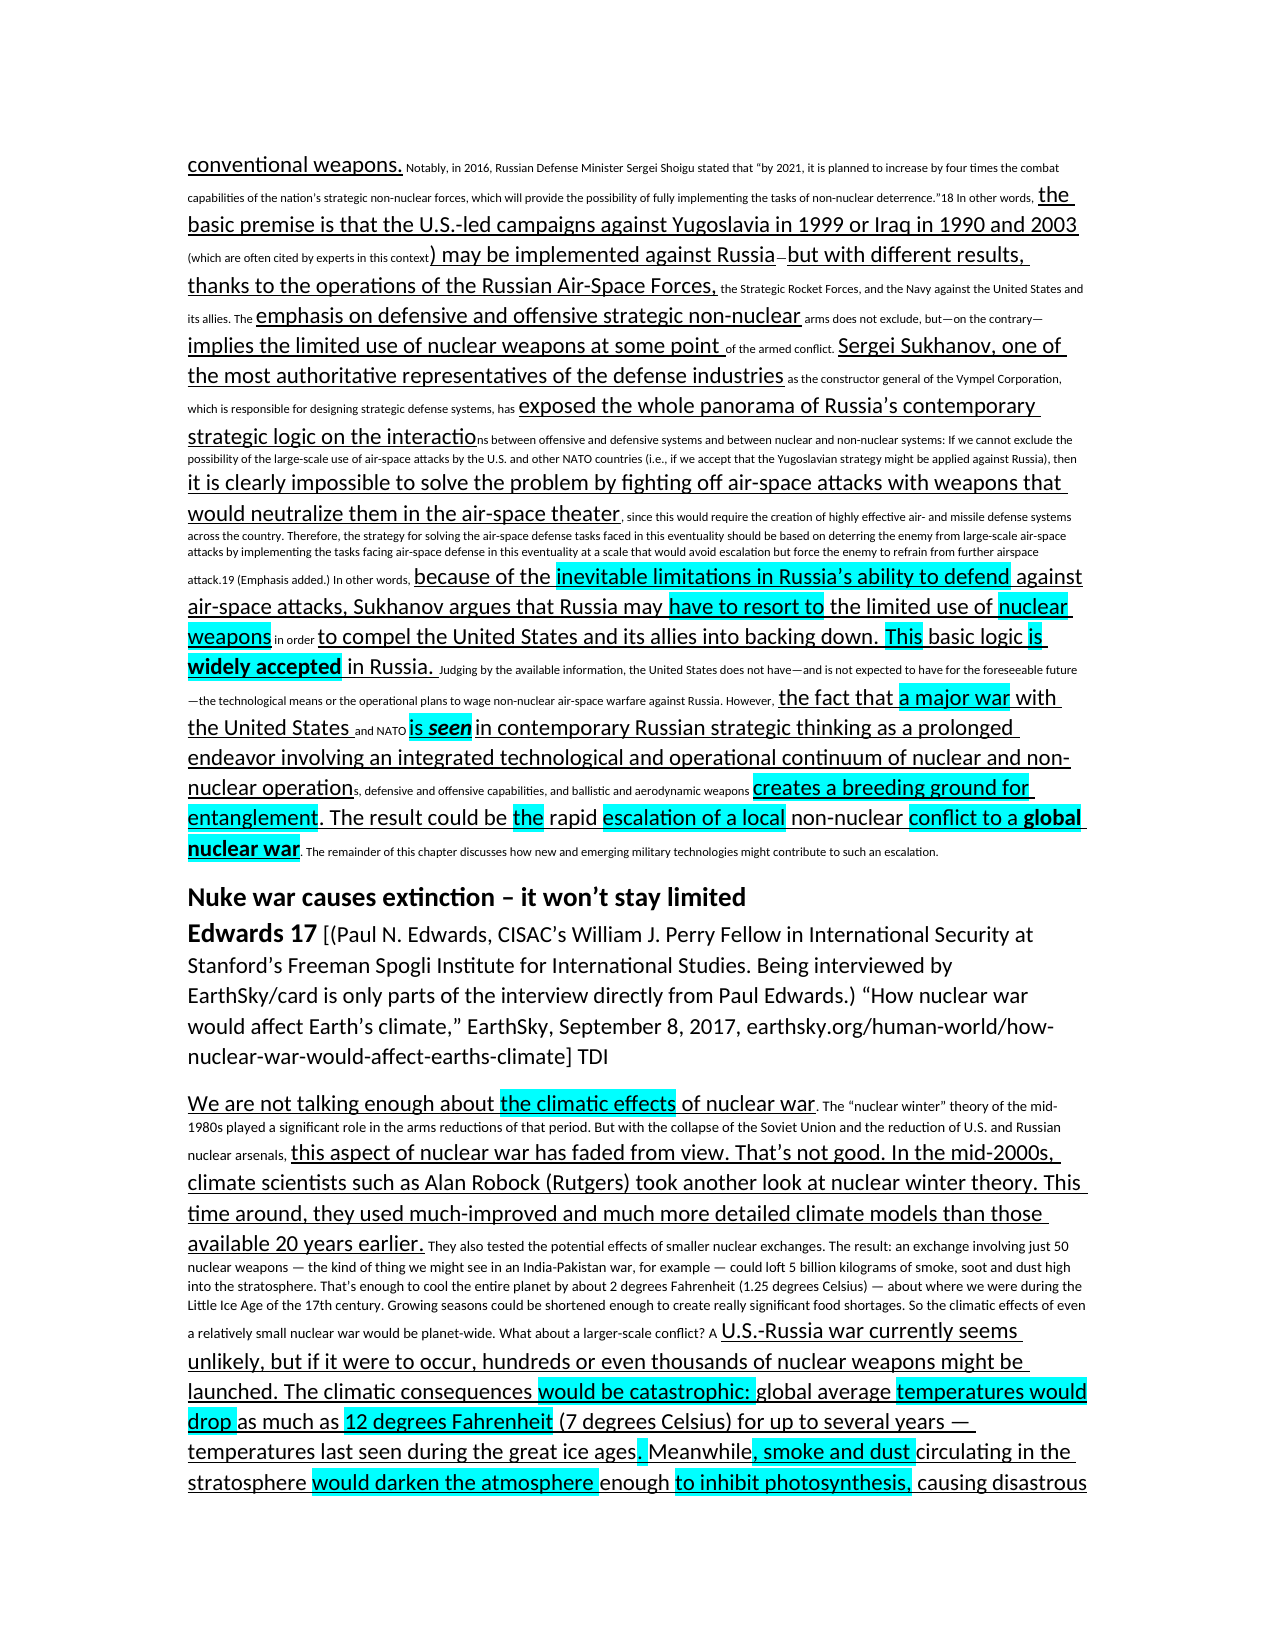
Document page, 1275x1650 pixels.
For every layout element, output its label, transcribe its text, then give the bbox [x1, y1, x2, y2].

text Edwards 17 [(Paul N. Edwards, CISAC’s William J. Perry Fellow in International Security at Stanford’s Freeman Spogli Institute for International Studies. Being interviewed by EarthSky/card is only parts of the interview directly from Paul Edwards.) “How nuclear war would affect Earth’s climate,” EarthSky, September 8, 2017, earthsky.org/human-world/how-nuclear-war-would-affect-earths-climate] TDI [187, 916, 1087, 1070]
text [187, 150, 1087, 828]
subtitle Nuke war causes extinction – it won’t stay limited [187, 881, 1087, 914]
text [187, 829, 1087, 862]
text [187, 1402, 1087, 1492]
